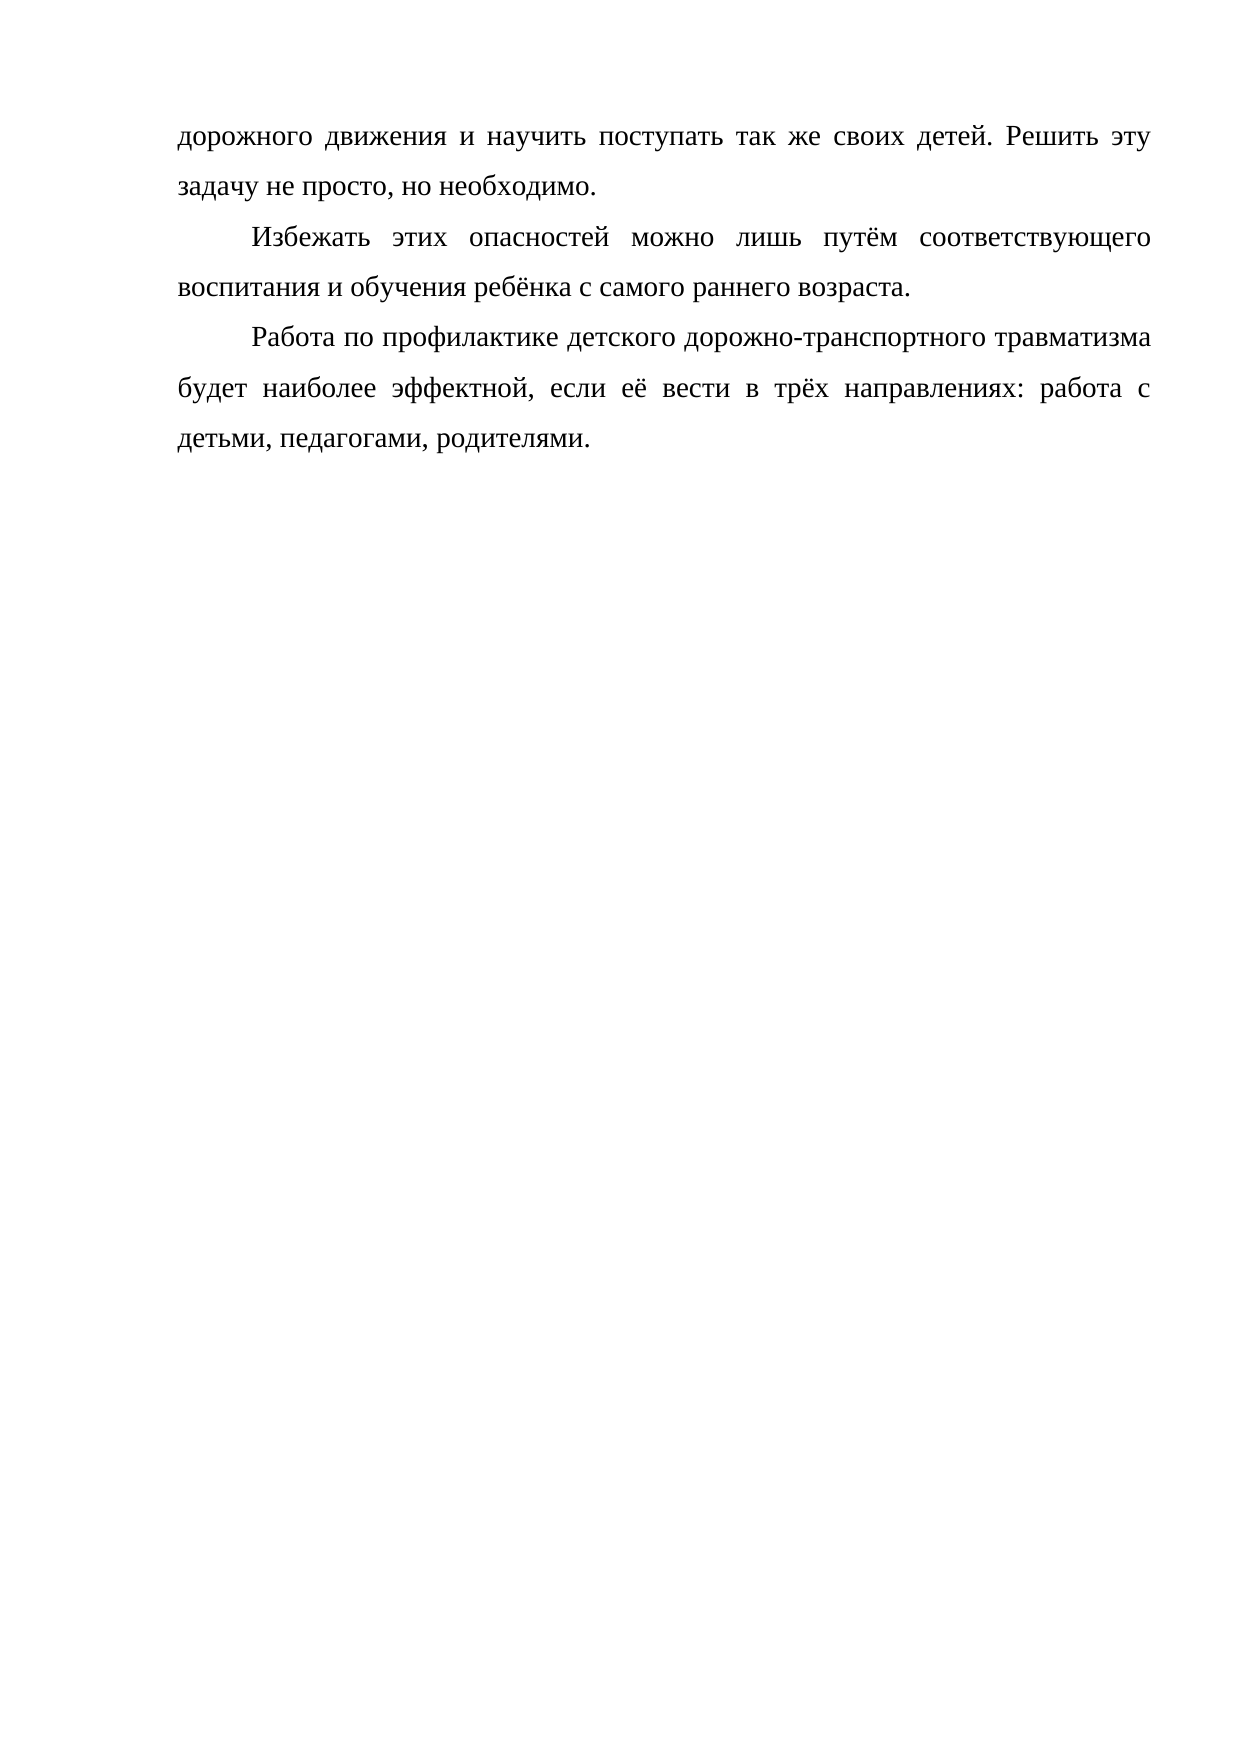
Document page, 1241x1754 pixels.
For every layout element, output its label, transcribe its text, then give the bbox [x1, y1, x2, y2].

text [177, 118, 1152, 202]
text Работа по профилактике детского дорожно-транспортного травматизма будет наиболее эффектной, если её вести в трёх направлениях: работа с детьми, педагогами, родителями. [177, 319, 1152, 453]
text Избежать этих опасностей можно лишь путём соответствующего воспитания и обучения ребёнка с самого раннего возраста. [177, 219, 1152, 303]
